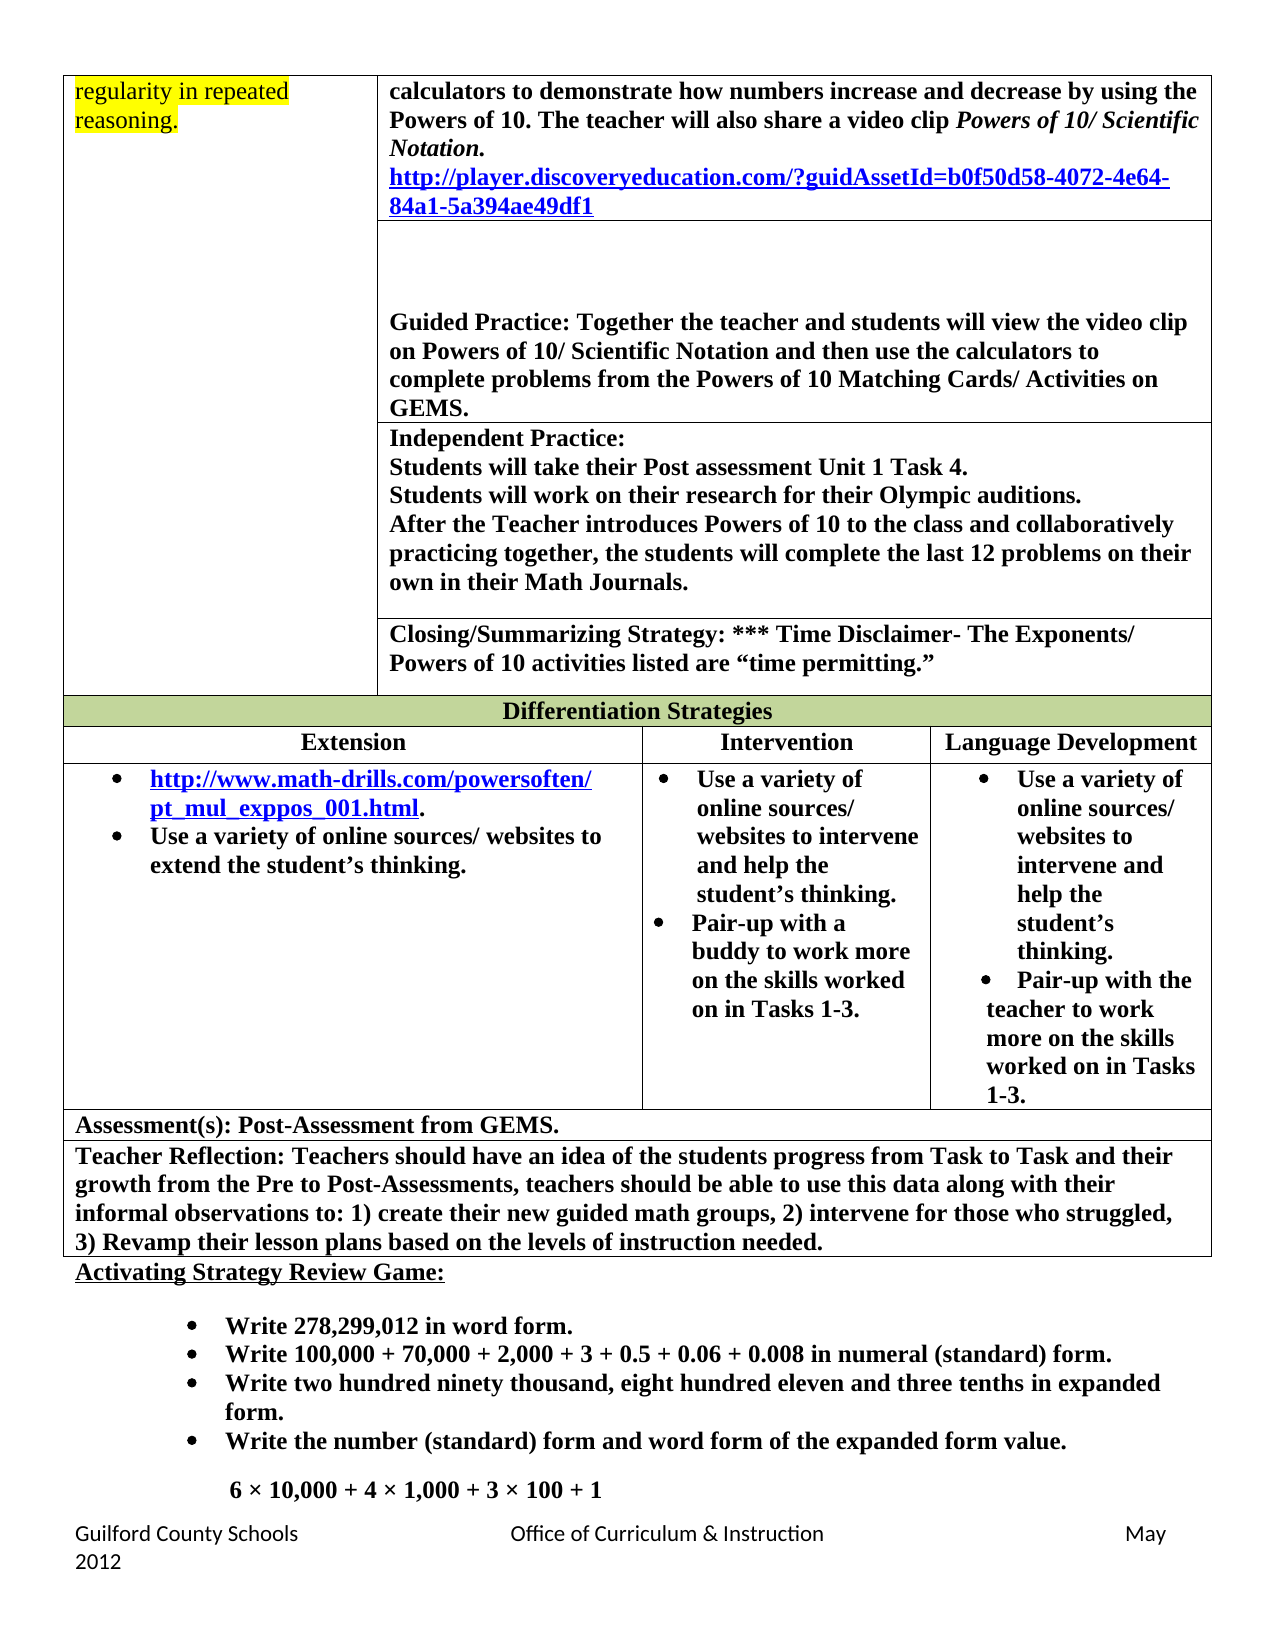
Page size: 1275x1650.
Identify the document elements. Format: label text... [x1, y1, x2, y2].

table_cell Use a variety of online sources/ websites to intervene and help the student’s thinking. Pair-up with the teacher to work more on the skills worked on in Tasks 1-3. [931, 764, 1211, 1109]
list Write two hundred ninety thousand, eight hundred eleven and three tenths in expanded form. [187, 1368, 1200, 1426]
list Write 278,299,012 in word form. [187, 1311, 1200, 1339]
table_cell Extension [64, 727, 642, 763]
list Write the number (standard) form and word form of the expanded form value. [187, 1426, 1200, 1454]
text 6 × 10,000 + 4 × 1,000 + 3 × 100 + 1 [150, 1475, 1200, 1504]
table_cell Intervention [643, 727, 930, 763]
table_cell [378, 76, 1211, 220]
table_cell Guided Practice: Together the teacher and students will view the video clip on Powers of 10/ Scientific Notation and then use the calculators to complete problems from the Powers of 10 Matching Cards/ Activities on GEMS. [378, 221, 1211, 422]
table_cell Assessment(s): Post-Assessment from GEMS. [64, 1110, 1211, 1140]
text Activating Strategy Review Game: [75, 1257, 1200, 1286]
table_cell Independent Practice: Students will take their Post assessment Unit 1 Task 4. Students will work on their research for their Olympic auditions. After the Teacher introduces Powers of 10 to the class and collaboratively practicing together, the students will complete the last 12 problems on their own in their Math Journals. [378, 423, 1211, 618]
table_cell Closing/Summarizing Strategy: *** Time Disclaimer- The Exponents/ Powers of 10 activities listed are “time permitting.” [378, 619, 1211, 695]
table_cell Teacher Reflection: Teachers should have an idea of the students progress from Task to Task and their growth from the Pre to Post-Assessments, teachers should be able to use this data along with their informal observations to: 1) create their new guided math groups, 2) intervene for those who struggled, 3) Revamp their lesson plans based on the levels of instruction needed. [64, 1141, 1211, 1256]
table_cell http://www.math-drills.com/powersoften/pt_mul_exppos_001.html. Use a variety of online sources/ websites to extend the student’s thinking. [64, 764, 642, 1109]
table_cell Differentiation Strategies [64, 696, 1211, 726]
table_cell Language Development [931, 727, 1211, 763]
list Write 100,000 + 70,000 + 2,000 + 3 + 0.5 + 0.06 + 0.008 in numeral (standard) form. [187, 1339, 1200, 1368]
table_cell Use a variety of online sources/ websites to intervene and help the student’s thinking. Pair-up with a buddy to work more on the skills worked on in Tasks 1-3. [643, 764, 930, 1109]
